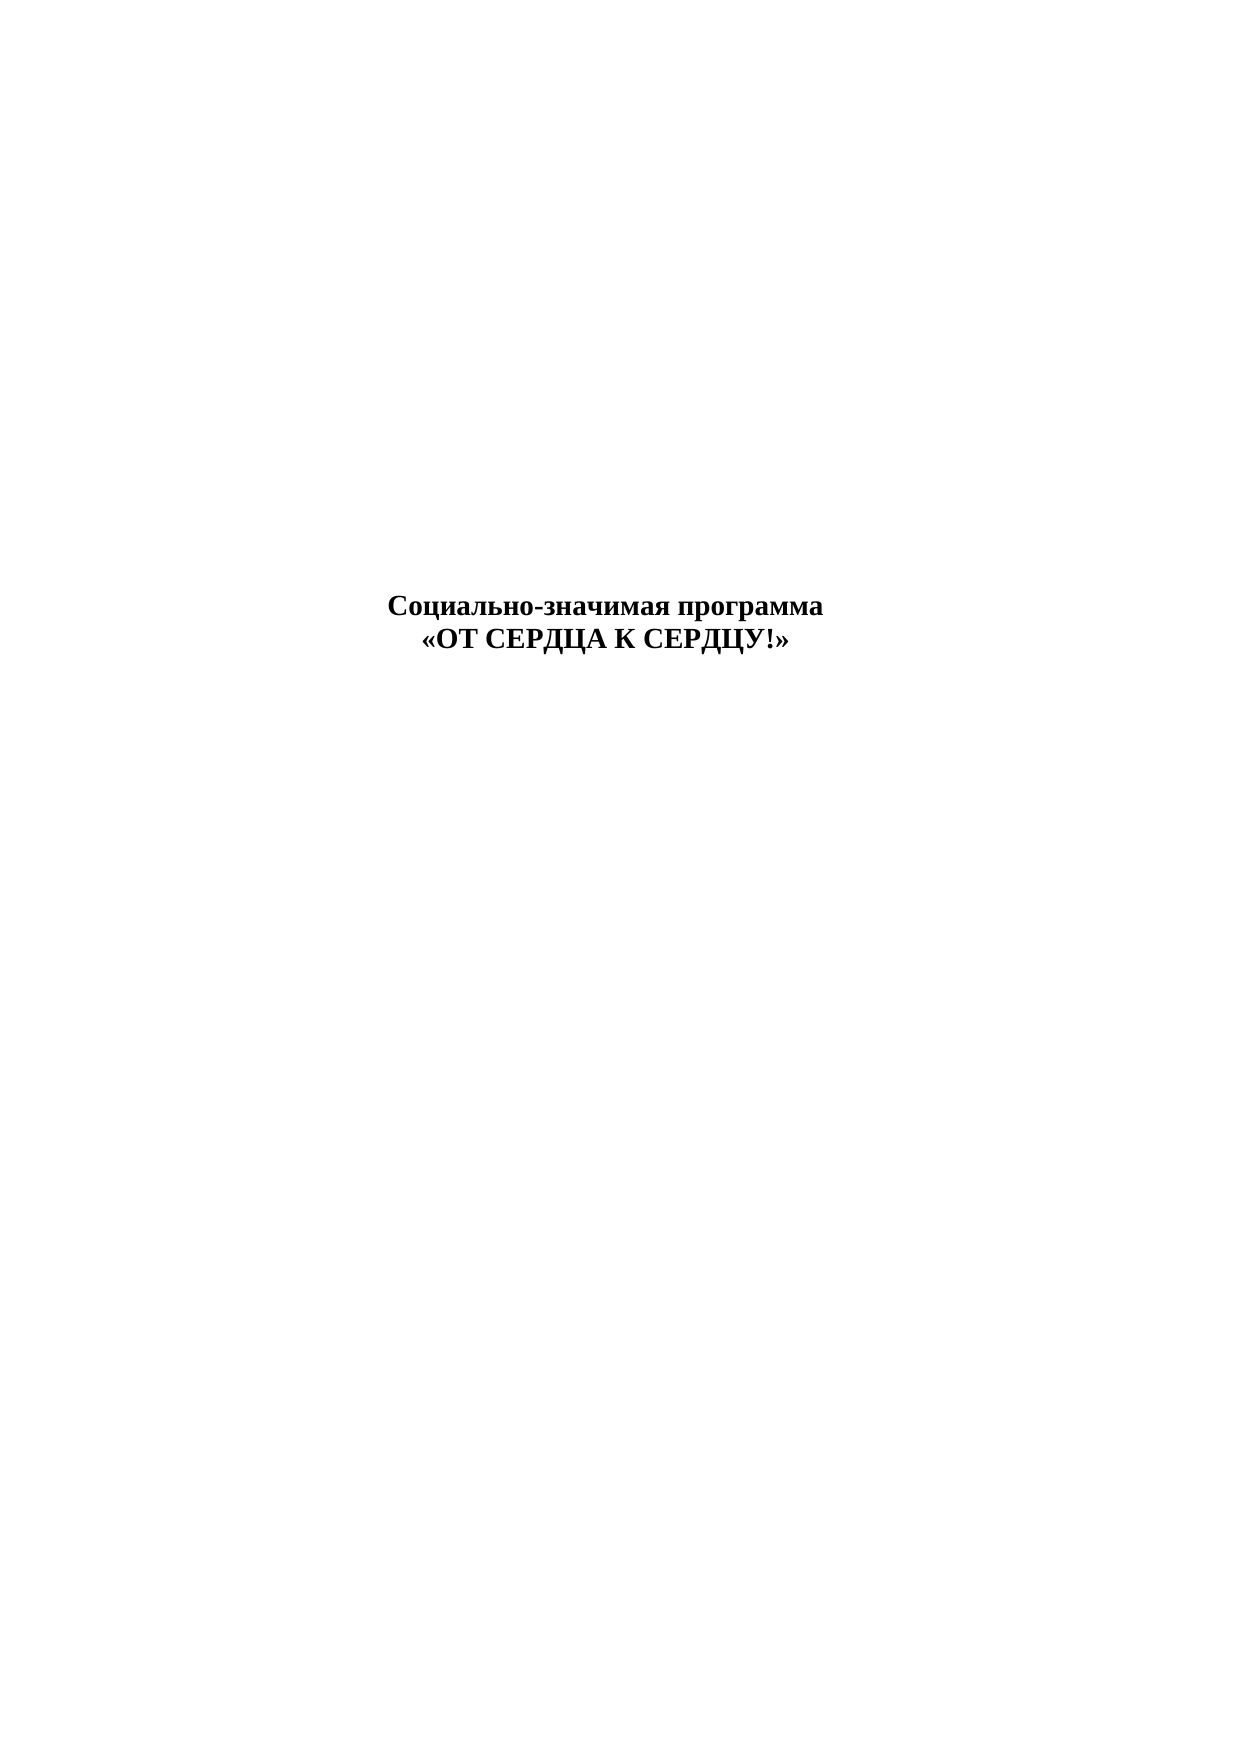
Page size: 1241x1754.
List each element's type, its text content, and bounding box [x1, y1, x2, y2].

text «ОТ СЕРДЦА К СЕРДЦУ!» [59, 621, 1152, 655]
text Социально-значимая программа [59, 588, 1152, 621]
